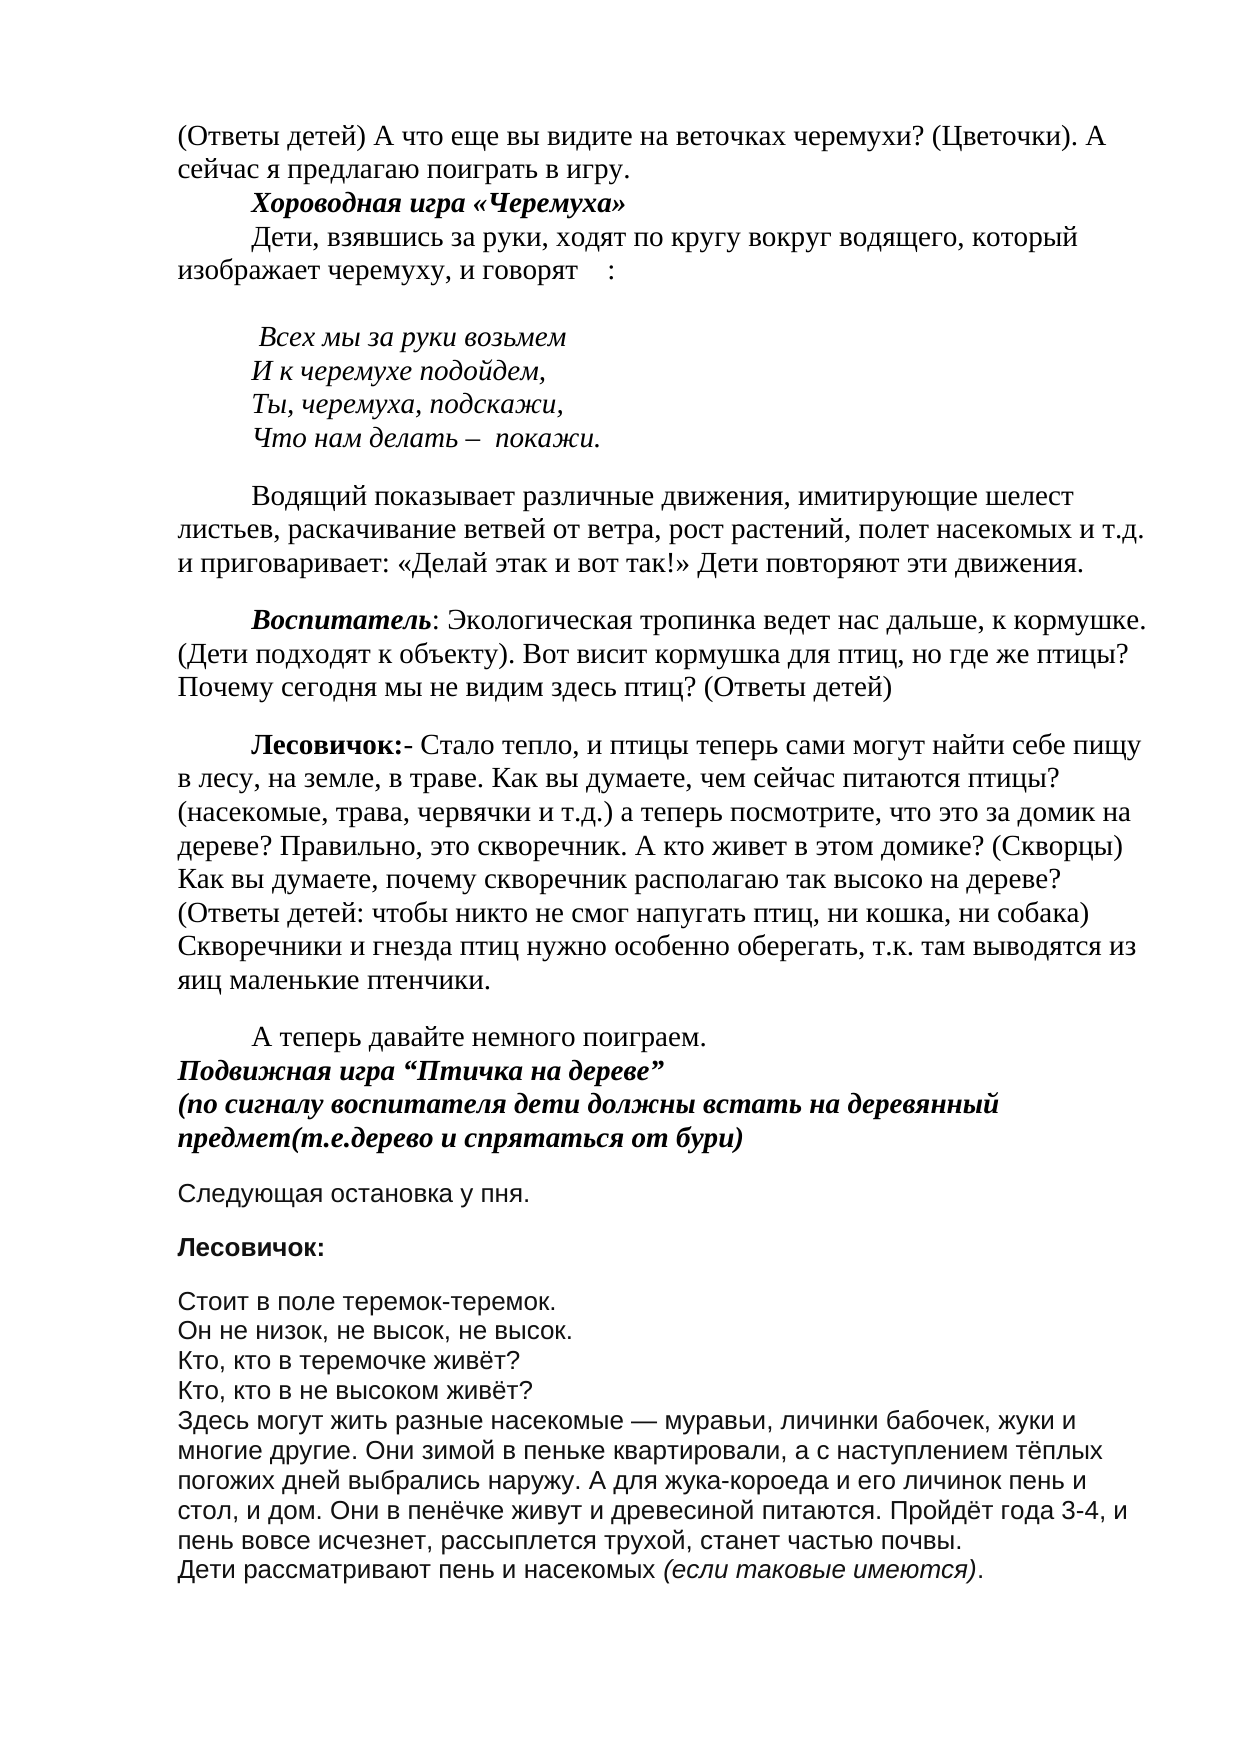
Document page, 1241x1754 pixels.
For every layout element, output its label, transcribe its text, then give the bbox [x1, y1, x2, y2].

text Лесовичок:- Стало тепло, и птицы теперь сами могут найти себе пищу в лесу, на земле, в траве. Как вы думаете, чем сейчас питаются птицы? (насекомые, трава, червячки и т.д.) а теперь посмотрите, что это за домик на дереве? Правильно, это скворечник. А кто живет в этом домике? (Скворцы) Как вы думаете, почему скворечник располагаю так высоко на дереве? (Ответы детей: чтобы никто не смог напугать птиц, ни кошка, ни собака) Скворечники и гнезда птиц нужно особенно оберегать, т.к. там выводятся из яиц маленькие птенчики. [177, 727, 1152, 995]
text (по сигналу воспитателя дети должны встать на деревянный предмет(т.е.дерево и спрятаться от бури) [177, 1086, 1152, 1153]
text Кто, кто в не высоком живёт? [177, 1375, 1152, 1405]
text А теперь давайте немного поиграем. [177, 1019, 1152, 1053]
text Всех мы за руки возьмем [177, 319, 1152, 353]
text Следующая остановка у пня. [177, 1178, 1152, 1207]
text Ты, черемуха, подскажи, [177, 386, 1152, 420]
text Дети рассматривают пень и насекомых (если таковые имеются). [177, 1554, 1152, 1584]
text Дети, взявшись за руки, ходят по кругу вокруг водящего, который изображает черемуху, и говорят : [177, 219, 1152, 286]
text Кто, кто в теремочке живёт? [177, 1345, 1152, 1375]
text Подвижная игра “Птичка на дереве” [177, 1053, 1152, 1086]
text Лесовичок: [177, 1232, 1152, 1261]
text Здесь могут жить разные насекомые — муравьи, личинки бабочек, жуки и многие другие. Они зимой в пеньке квартировали, а с наступлением тёплых погожих дней выбрались наружу. А для жука-короеда и его личинок пень и стол, и дом. Они в пенёчке живут и древесиной питаются. Пройдёт года 3-4, и пень вовсе исчезнет, рассыплется трухой, станет частью почвы. [177, 1405, 1152, 1554]
text Хороводная игра «Черемуха» [177, 185, 1152, 219]
text Воспитатель: Экологическая тропинка ведет нас дальше, к кормушке. (Дети подходят к объекту). Вот висит кормушка для птиц, но где же птицы? Почему сегодня мы не видим здесь птиц? (Ответы детей) [177, 602, 1152, 703]
text Что нам делать – покажи. [177, 420, 1152, 453]
text Стоит в поле теремок-теремок. [177, 1286, 1152, 1315]
text Он не низок, не высок, не высок. [177, 1315, 1152, 1345]
text Водящий показывает различные движения, имитирующие шелест листьев, раскачивание ветвей от ветра, рост растений, полет насекомых и т.д. и приговаривает: «Делай этак и вот так!» Дети повторяют эти движения. [177, 478, 1152, 578]
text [177, 118, 1152, 185]
text И к черемухе подойдем, [177, 353, 1152, 386]
